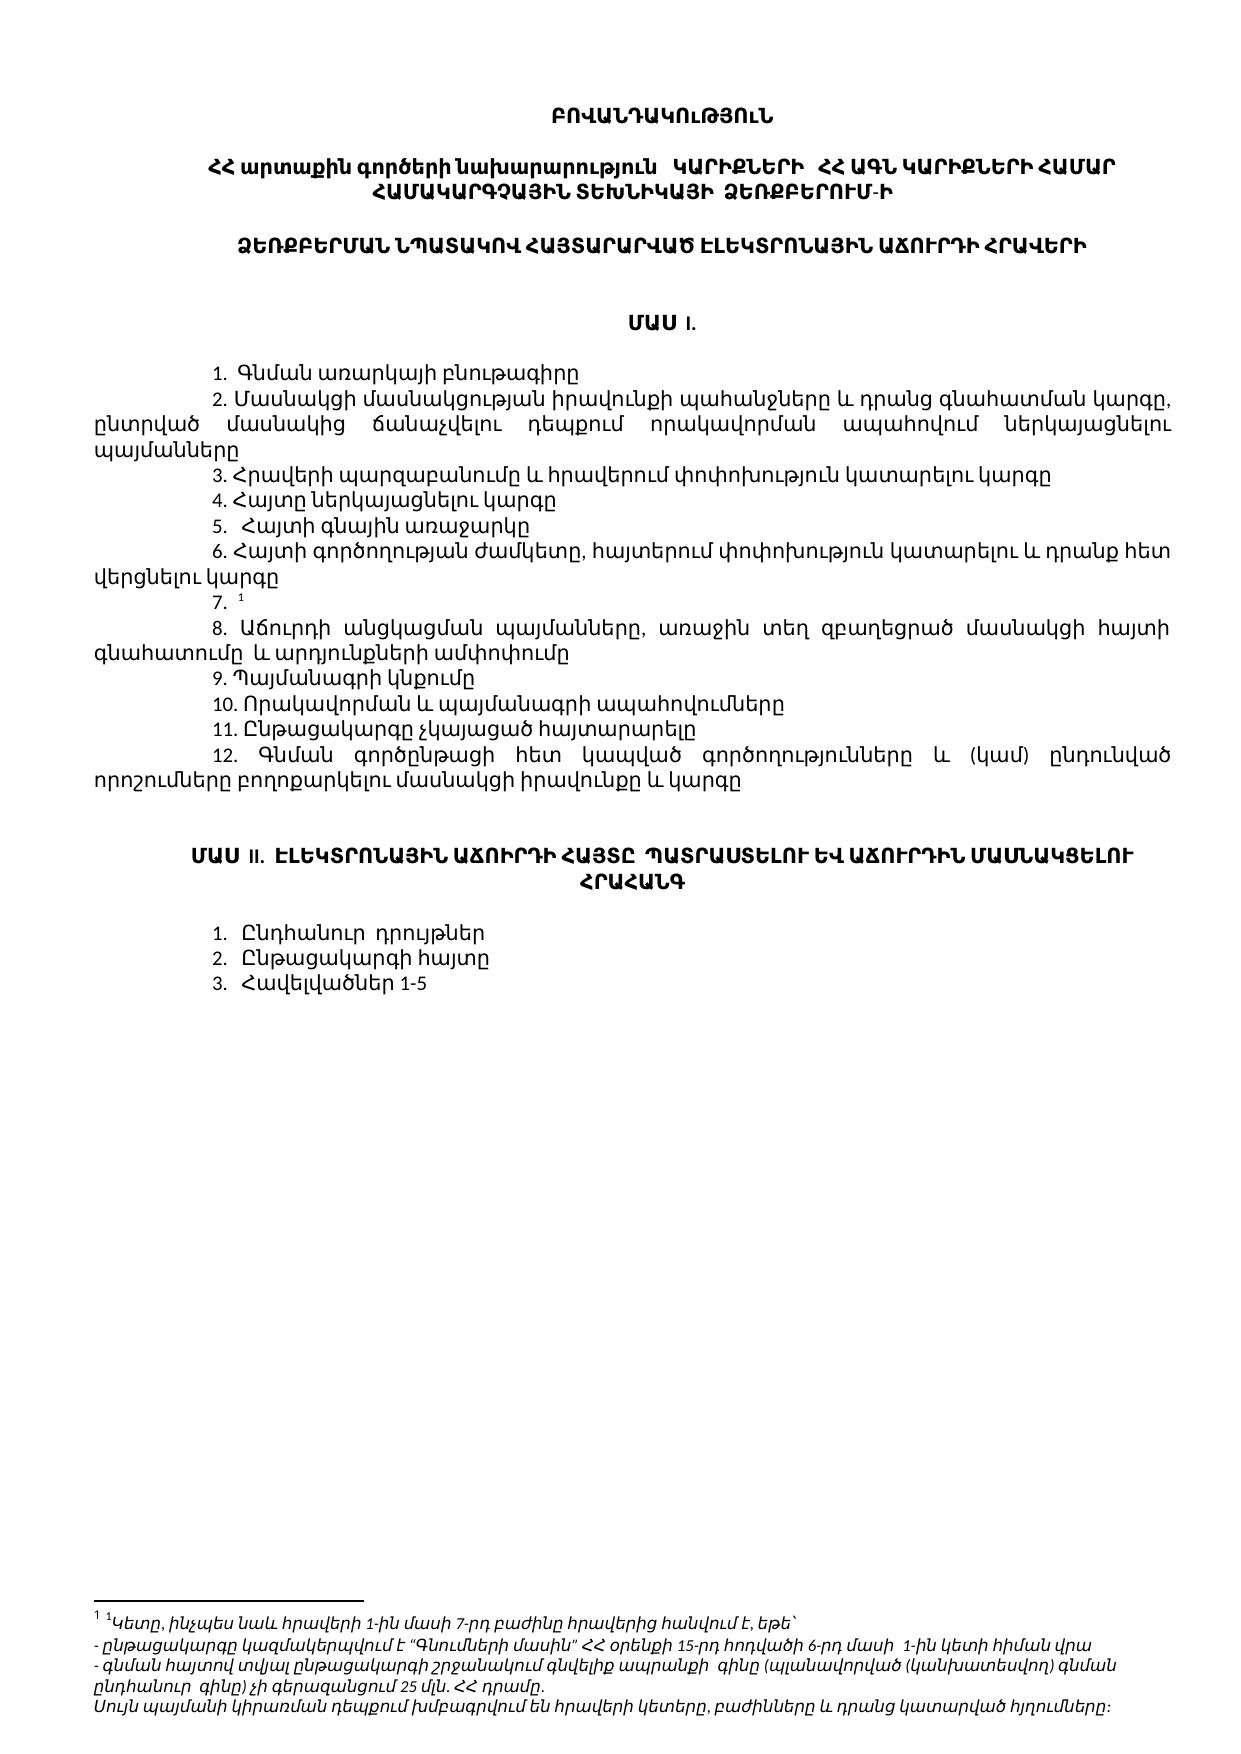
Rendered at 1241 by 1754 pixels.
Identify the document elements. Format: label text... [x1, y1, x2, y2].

text ՄԱՍ II. ԷԼԵԿՏՐՈՆԱՅԻՆ ԱՃՈԻՐԴԻ ՀԱՅՏԸ ՊԱՏՐԱՍՏԵԼՈՒ ԵՎ ԱՃՈՒՐԴԻՆ ՄԱՍՆԱԿՑԵԼՈՒ ՀՐԱՀԱՆԳ [94, 843, 1171, 894]
text ՁԵՌՔԲԵՐՄԱՆ ՆՊԱՏԱԿՈՎ ՀԱՅՏԱՐԱՐՎԱԾ ԷԼԵԿՏՐՈՆԱՅԻՆ ԱՃՈՒՐԴԻ ՀՐԱՎԵՐԻ [94, 233, 1171, 259]
text 2. Ընթացակարգի հայտը [94, 945, 1171, 971]
text 1. Գնման առարկայի բնութագիրը [94, 361, 1171, 386]
text ՀՀ արտաքին գործերի նախարարություն ԿԱՐԻՔՆԵՐԻ ՀՀ ԱԳՆ ԿԱՐԻՔՆԵՐԻ ՀԱՄԱՐ ՀԱՄԱԿԱՐԳՉԱՅԻՆ ՏԵԽՆԻԿԱՅԻ ՁԵՌՔԲԵՐՈՒՄ-Ի [94, 154, 1171, 205]
text 10. Որակավորման և պայմանագրի ապահովումները [94, 691, 1171, 716]
text 4. Հայտը ներկայացնելու կարգը [94, 488, 1171, 513]
text 12. Գնման գործընթացի հետ կապված գործողությունները և (կամ) ընդունված որոշումները բողոքարկելու մասնակցի իրավունքը և կարգը [94, 742, 1171, 793]
text 1. Ընդհանուր դրույթներ [94, 920, 1171, 945]
text 5. Հայտի գնային առաջարկը [94, 513, 1171, 538]
text ՄԱՍ I. [94, 310, 1171, 335]
text 8. Աճուրդի անցկացման պայմանները, առաջին տեղ զբաղեցրած մասնակցի հայտի գնահատումը և արդյունքների ամփոփումը [94, 615, 1171, 666]
text 6. Հայտի գործողության ժամկետը, հայտերում փոփոխություն կատարելու և դրանք հետ վերցնելու կարգը [94, 538, 1171, 589]
text ԲՈՎԱՆԴԱԿՈւԹՅՈւՆ [94, 103, 1171, 128]
text 7. 1 [94, 589, 1171, 615]
text 2. Մասնակցի մասնակցության իրավունքի պահանջները և դրանց գնահատման կարգը, ընտրված մասնակից ճանաչվելու դեպքում որակավորման ապահովում ներկայացնելու պայմանները [94, 386, 1171, 462]
text 9. Պայմանագրի կնքումը [94, 666, 1171, 691]
text 11. Ընթացակարգը չկայացած հայտարարելը [94, 716, 1171, 742]
text 3. Հավելվածներ 1-5 [94, 971, 1171, 996]
text 3. Հրավերի պարզաբանումը և հրավերում փոփոխություն կատարելու կարգը [94, 462, 1171, 488]
